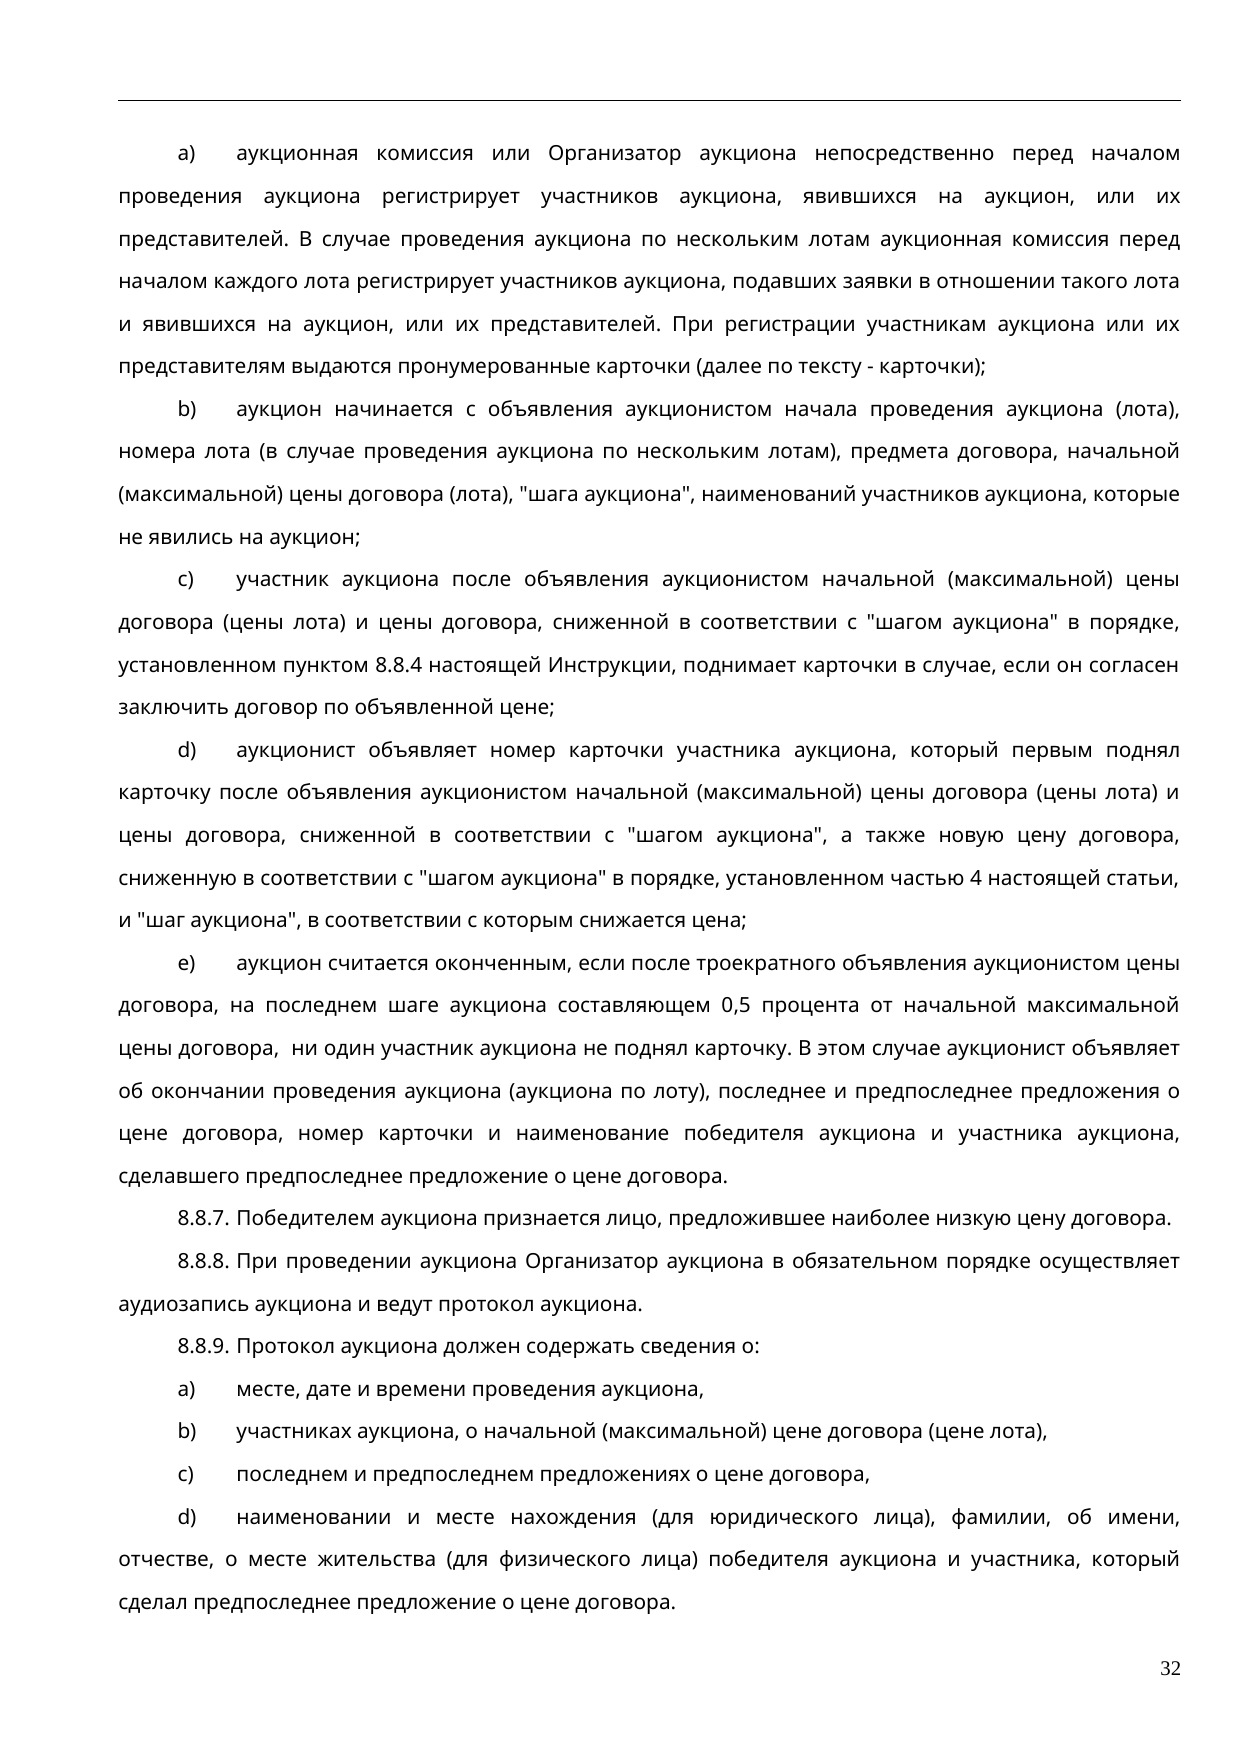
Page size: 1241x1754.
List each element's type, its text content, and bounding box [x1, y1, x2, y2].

text участниках аукциона, о начальной (максимальной) цене договора (цене лота), [118, 1417, 1181, 1445]
text последнем и предпоследнем предложениях о цене договора, [118, 1459, 1181, 1488]
text аукцион начинается с объявления аукционистом начала проведения аукциона (лота), номера лота (в случае проведения аукциона по нескольким лотам), предмета договора, начальной (максимальной) цены договора (лота), "шага аукциона", наименований участников аукциона, которые не явились на аукцион; [118, 394, 1181, 550]
text аукционист объявляет номер карточки участника аукциона, который первым поднял карточку после объявления аукционистом начальной (максимальной) цены договора (цены лота) и цены договора, сниженной в соответствии с "шагом аукциона", а также новую цену договора, сниженную в соответствии с "шагом аукциона" в порядке, установленном частью 4 настоящей статьи, и "шаг аукциона", в соответствии с которым снижается цена; [118, 735, 1181, 934]
text месте, дате и времени проведения аукциона, [118, 1374, 1181, 1402]
text Победителем аукциона признается лицо, предложившее наиболее низкую цену договора. [118, 1203, 1181, 1232]
text Протокол аукциона должен содержать сведения о: [118, 1331, 1181, 1360]
text При проведении аукциона Организатор аукциона в обязательном порядке осуществляет аудиозапись аукциона и ведут протокол аукциона. [118, 1246, 1181, 1317]
text наименовании и месте нахождения (для юридического лица), фамилии, об имени, отчестве, о месте жительства (для физического лица) победителя аукциона и участника, который сделал предпоследнее предложение о цене договора. [118, 1502, 1181, 1615]
text участник аукциона после объявления аукционистом начальной (максимальной) цены договора (цены лота) и цены договора, сниженной в соответствии с "шагом аукциона" в порядке, установленном пунктом 8.8.4 настоящей Инструкции, поднимает карточки в случае, если он согласен заключить договор по объявленной цене; [118, 564, 1181, 721]
text аукцион считается оконченным, если после троекратного объявления аукционистом цены договора, на последнем шаге аукциона составляющем 0,5 процента от начальной максимальной цены договора, ни один участник аукциона не поднял карточку. В этом случае аукционист объявляет об окончании проведения аукциона (аукциона по лоту), последнее и предпоследнее предложения о цене договора, номер карточки и наименование победителя аукциона и участника аукциона, сделавшего предпоследнее предложение о цене договора. [118, 948, 1181, 1189]
text аукционная комиссия или Организатор аукциона непосредственно перед началом проведения аукциона регистрирует участников аукциона, явившихся на аукцион, или их представителей. В случае проведения аукциона по нескольким лотам аукционная комиссия перед началом каждого лота регистрирует участников аукциона, подавших заявки в отношении такого лота и явившихся на аукцион, или их представителей. При регистрации участникам аукциона или их представителям выдаются пронумерованные карточки (далее по тексту - карточки); [118, 138, 1181, 380]
